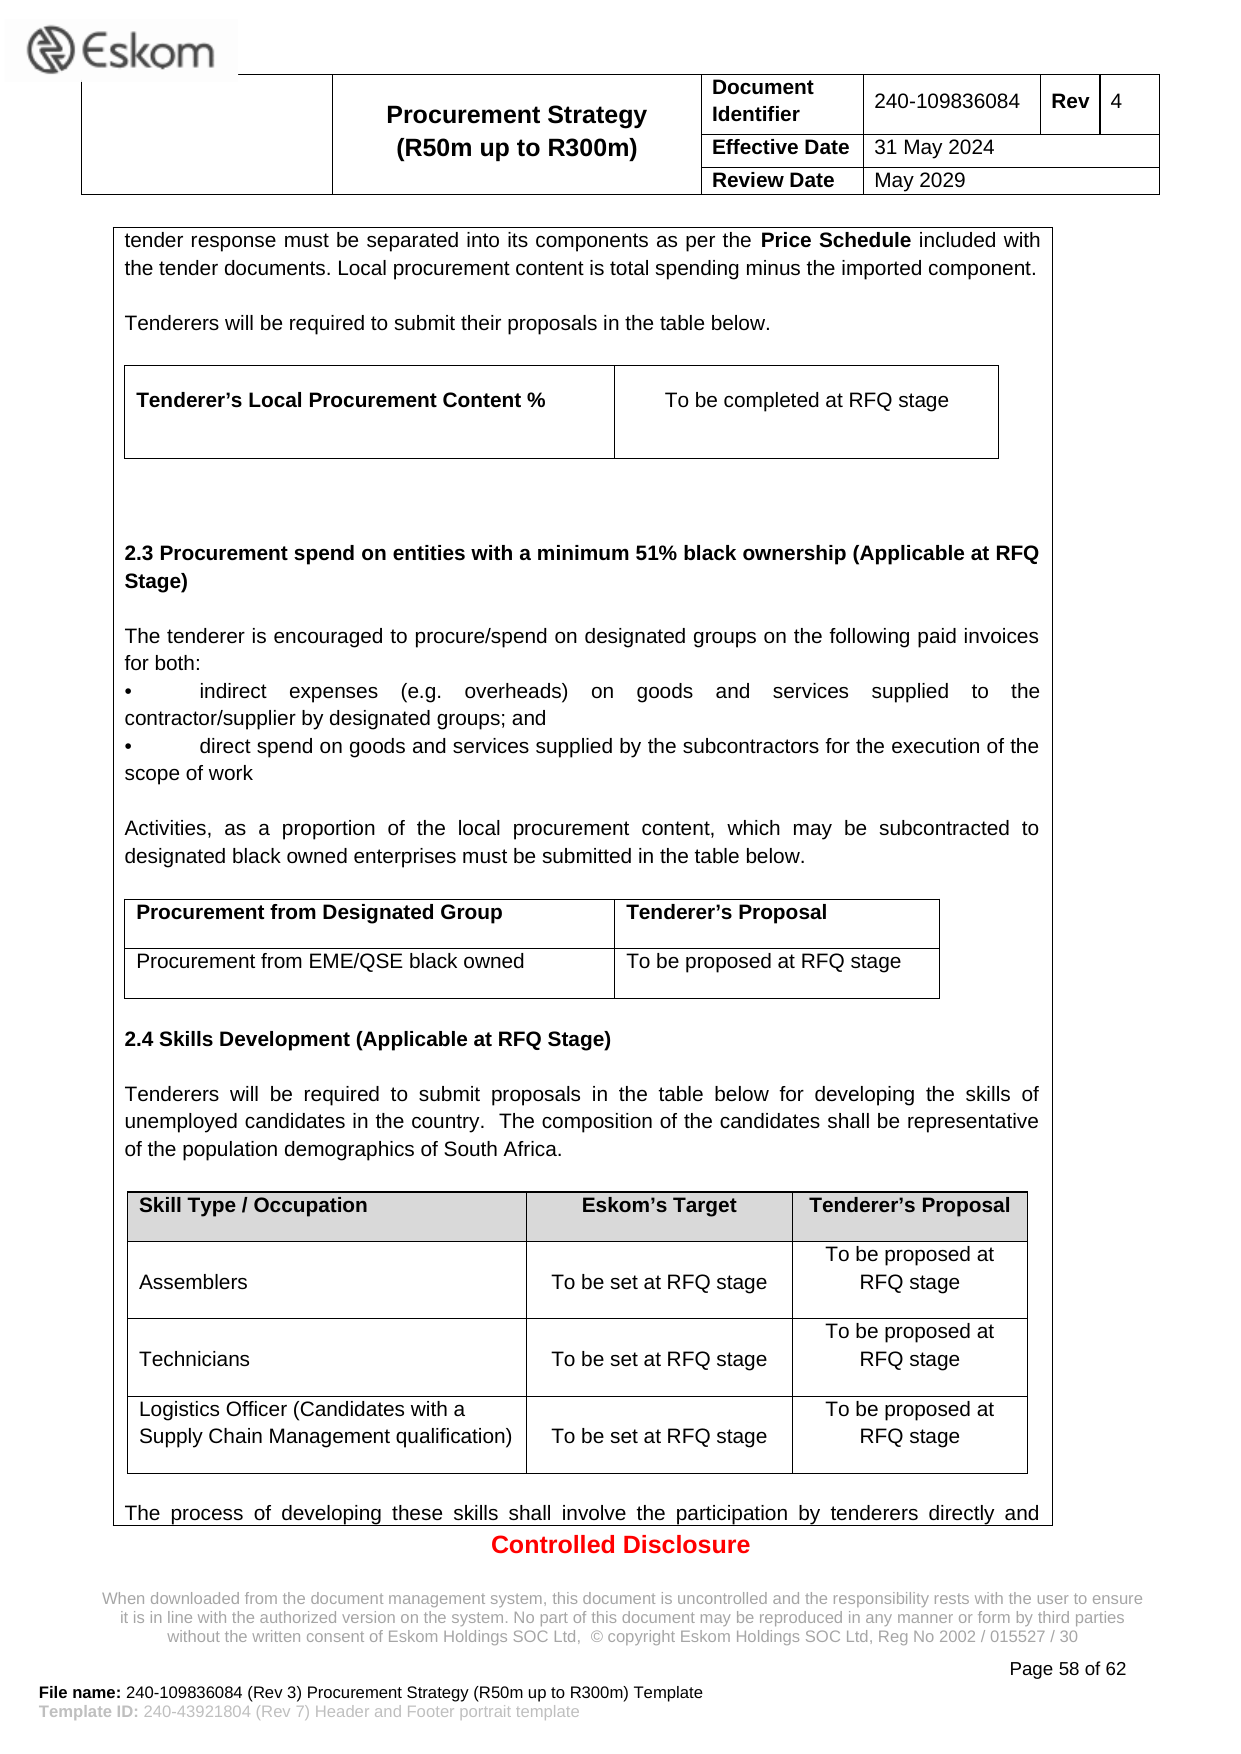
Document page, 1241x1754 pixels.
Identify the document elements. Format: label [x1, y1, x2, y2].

table_cell [114, 228, 1052, 1525]
